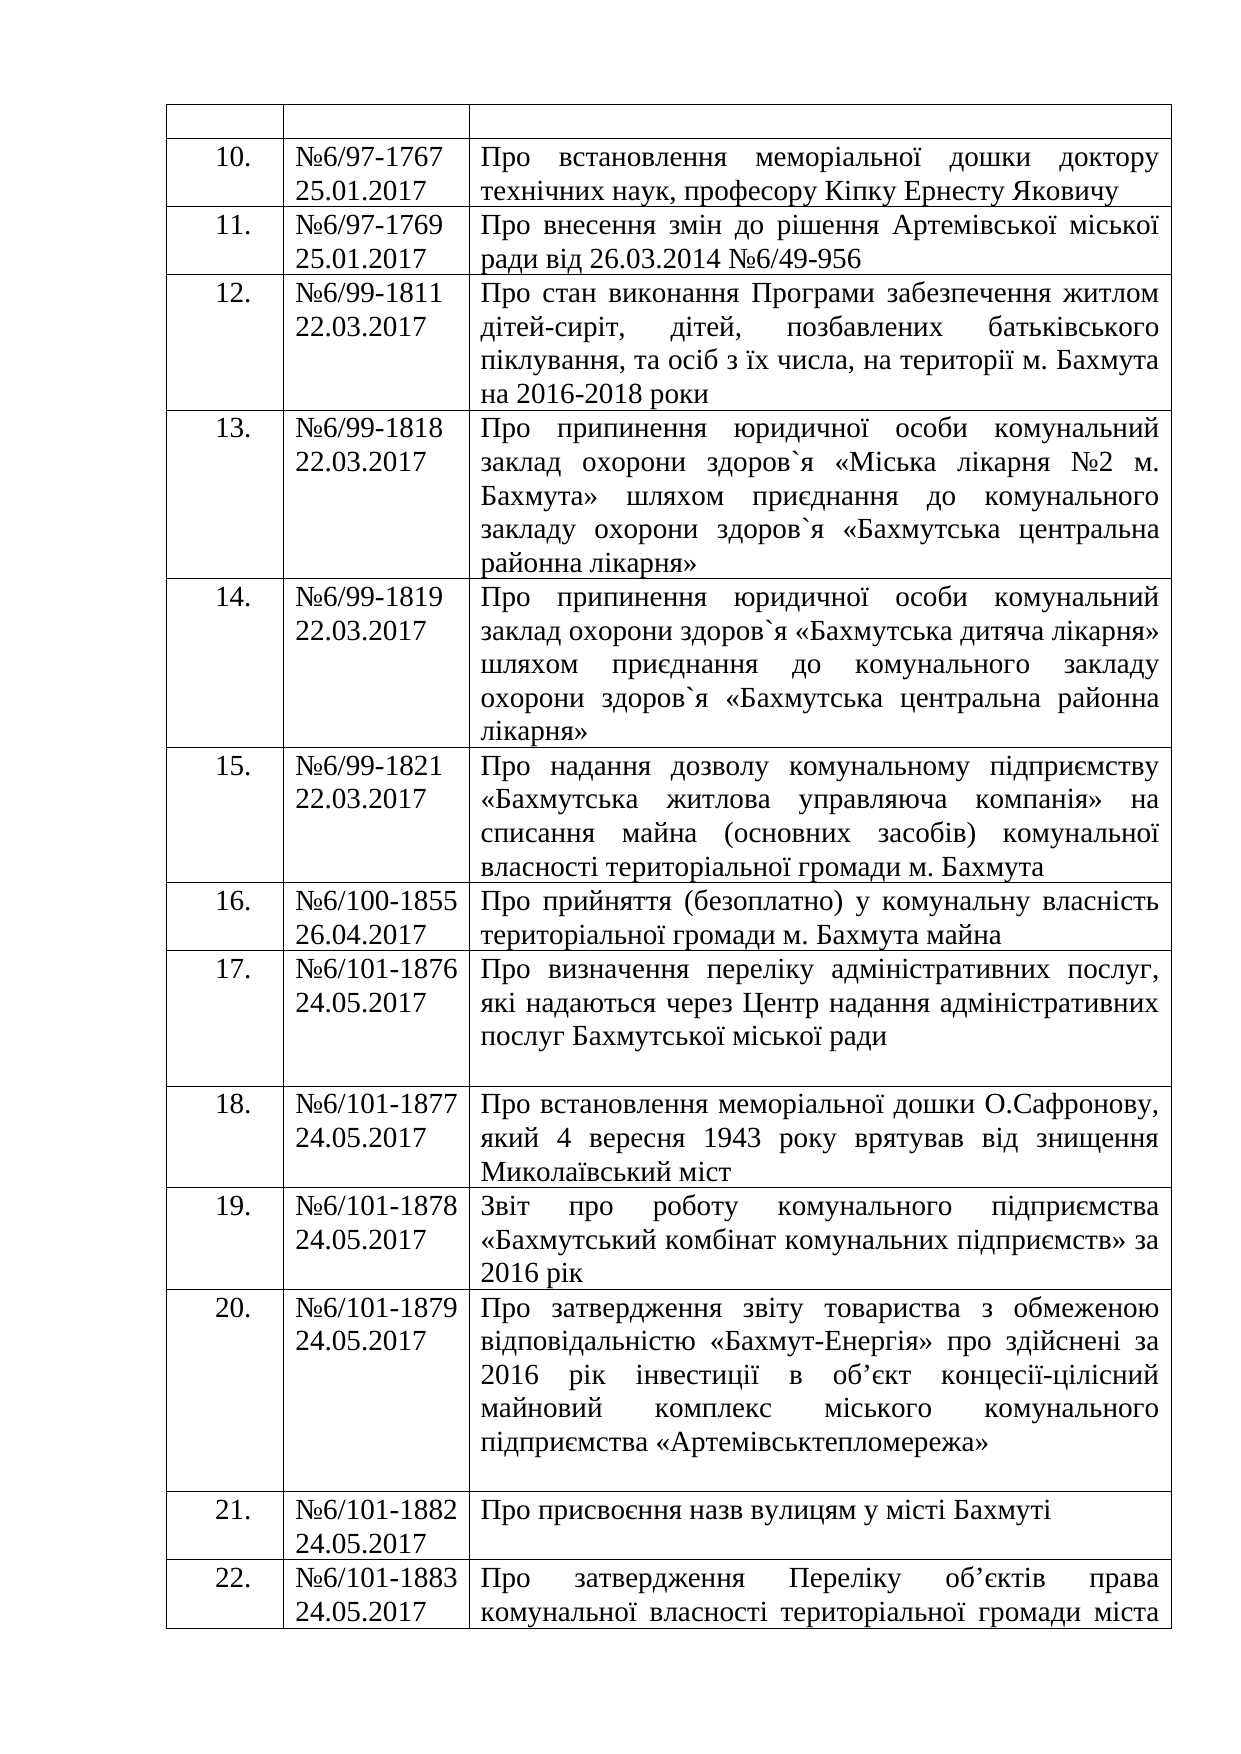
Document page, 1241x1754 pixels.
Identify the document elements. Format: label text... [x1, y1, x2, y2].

table_cell Про присвоєння назв вулицям у місті Бахмуті [470, 1492, 1171, 1559]
table_cell 20. [167, 1290, 283, 1491]
table_cell №6/97-1769 25.01.2017 [284, 207, 469, 274]
table_cell №6/99-1821 22.03.2017 [284, 748, 469, 882]
table_cell Про прийняття (безоплатно) у комунальну власність територіальної громади м. Бахмута майна [470, 883, 1171, 950]
table_cell 14. [167, 579, 283, 747]
table_cell №6/101-1879 24.05.2017 [284, 1290, 469, 1491]
table_cell №6/99-1818 22.03.2017 [284, 411, 469, 578]
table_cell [284, 105, 469, 138]
table_cell Про встановлення меморіальної дошки О.Сафронову, який 4 вересня 1943 року врятував від знищення Миколаївський міст [470, 1087, 1171, 1187]
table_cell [470, 105, 1171, 138]
table_cell №6/100-1855 26.04.2017 [284, 883, 469, 950]
table_cell Про припинення юридичної особи комунальний заклад охорони здоров`я «Бахмутська дитяча лікарня» шляхом приєднання до комунального закладу охорони здоров`я «Бахмутська центральна районна лікарня» [470, 579, 1171, 747]
table_cell 22. [167, 1560, 283, 1627]
table_cell №6/99-1819 22.03.2017 [284, 579, 469, 747]
table_cell 15. [167, 748, 283, 882]
table_cell Про затвердження звіту товариства з обмеженою відповідальністю «Бахмут-Енергія» про здійснені за 2016 рік інвестиції в об’єкт концесії-цілісний майновий комплекс міського комунального підприємства «Артемівськтепломережа» [470, 1290, 1171, 1491]
table_cell 13. [167, 411, 283, 578]
table_cell №6/101-1877 24.05.2017 [284, 1087, 469, 1187]
table_cell 19. [167, 1188, 283, 1289]
table_cell Про стан виконання Програми забезпечення житлом дітей-сиріт, дітей, позбавлених батьківського піклування, та осіб з їх числа, на території м. Бахмута на 2016-2018 роки [470, 275, 1171, 409]
table_cell 9. [167, 105, 283, 138]
table_cell №6/101-1878 24.05.2017 [284, 1188, 469, 1289]
table_cell 12. [167, 275, 283, 409]
table_cell №6/97-1767 25.01.2017 [284, 139, 469, 206]
table_cell Про внесення змін до рішення Артемівської міської ради від 26.03.2014 №6/49-956 [470, 207, 1171, 274]
table_cell 21. [167, 1492, 283, 1559]
table_cell Про припинення юридичної особи комунальний заклад охорони здоров`я «Міська лікарня №2 м. Бахмута» шляхом приєднання до комунального закладу охорони здоров`я «Бахмутська центральна районна лікарня» [470, 411, 1171, 578]
table_cell Звіт про роботу комунального підприємства «Бахмутський комбінат комунальних підприємств» за 2016 рік [470, 1188, 1171, 1289]
table_cell 11. [167, 207, 283, 274]
table_cell 10. [167, 139, 283, 206]
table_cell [470, 1560, 1171, 1627]
table_cell 17. [167, 951, 283, 1086]
table_cell 18. [167, 1087, 283, 1187]
table_cell Про встановлення меморіальної дошки доктору технічних наук, професору Кіпку Ернесту Яковичу [470, 139, 1171, 206]
table_cell №6/101-1876 24.05.2017 [284, 951, 469, 1086]
table_cell №6/101-1882 24.05.2017 [284, 1492, 469, 1559]
table_cell 16. [167, 883, 283, 950]
table_cell Про визначення переліку адміністративних послуг, які надаються через Центр надання адміністративних послуг Бахмутської міської ради [470, 951, 1171, 1086]
table_cell №6/99-1811 22.03.2017 [284, 275, 469, 409]
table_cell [284, 1560, 469, 1627]
table_cell Про надання дозволу комунальному підприємству «Бахмутська житлова управляюча компанія» на списання майна (основних засобів) комунальної власності територіальної громади м. Бахмута [470, 748, 1171, 882]
